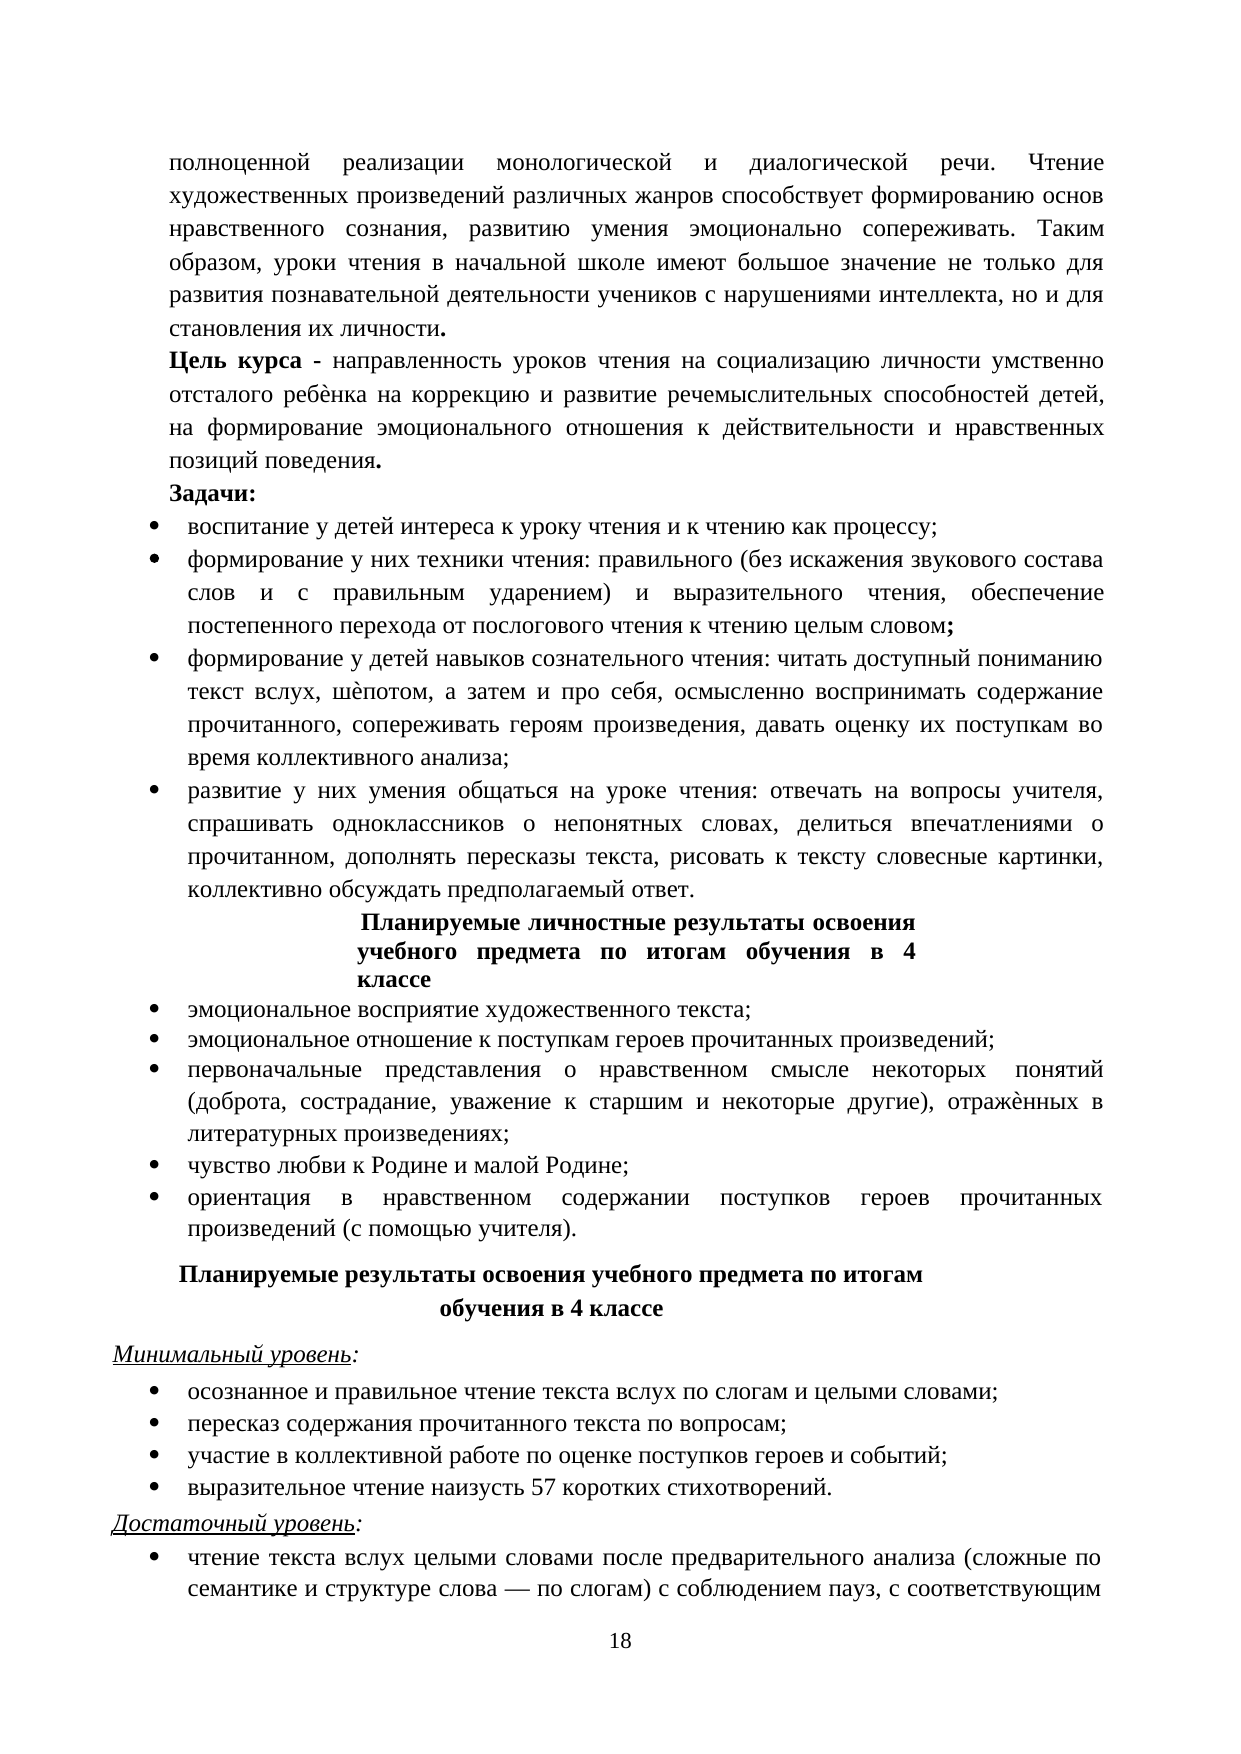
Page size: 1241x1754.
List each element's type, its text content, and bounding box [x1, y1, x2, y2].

list чувство любви к Родине и малой Родине; [150, 1150, 1240, 1178]
list выразительное чтение наизусть 57 коротких стихотворений. [150, 1472, 1240, 1501]
list ориентация в нравственном содержании поступков героев прочитанных произведений (с помощью учителя). [150, 1182, 1102, 1242]
list чтение текста вслух целыми словами после предварительного анализа (сложные по семантике и структуре слова — по слогам) с соблюдением пауз, с соответствующим [150, 1542, 1103, 1602]
text Достаточный уровень: [112, 1508, 1240, 1537]
subtitle Задачи: [169, 478, 1240, 507]
list формирование у детей навыков сознательного чтения: читать доступный пониманию текст вслух, шѐпотом, а затем и про себя, осмысленно воспринимать содержание прочитанного, сопереживать героям произведения, давать оценку их поступкам во время коллективного анализа; [150, 643, 1104, 771]
text полноценной реализации монологической и диалогической речи. Чтение художественных произведений различных жанров способствует формированию основ нравственного сознания, развитию умения эмоционально сопереживать. Таким образом, уроки чтения в начальной школе имеют большое значение не только для развития познавательной деятельности учеников с нарушениями интеллекта, но и для становления их личности. [169, 147, 1104, 341]
text Цель курса - направленность уроков чтения на социализацию личности умственно отсталого ребѐнка на коррекцию и развитие речемыслительных способностей детей, на формирование эмоционального отношения к действительности и нравственных позиций поведения. [169, 346, 1105, 473]
list эмоциональное восприятие художественного текста; [150, 993, 1240, 1023]
list пересказ содержания прочитанного текста по вопросам; [150, 1408, 1240, 1437]
list формирование у них техники чтения: правильного (без искажения звукового состава слов и с правильным ударением) и выразительного чтения, обеспечение постепенного перехода от послогового чтения к чтению целым словом; [150, 544, 1104, 638]
list участие в коллективной работе по оценке поступков героев и событий; [150, 1440, 1240, 1469]
list воспитание у детей интереса к уроку чтения и к чтению как процессу; [150, 511, 1240, 540]
list эмоциональное отношение к поступкам героев прочитанных произведений; [150, 1023, 1240, 1054]
list осознанное и правильное чтение текста вслух по слогам и целыми словами; [150, 1376, 1240, 1405]
subtitle Планируемые личностные результаты освоения учебного предмета по итогам обучения в 4 классе [357, 907, 916, 993]
text Минимальный уровень: [112, 1339, 1240, 1368]
list развитие у них умения общаться на уроке чтения: отвечать на вопросы учителя, спрашивать одноклассников о непонятных словах, делиться впечатлениями о прочитанном, дополнять пересказы текста, рисовать к тексту словесные картинки, коллективно обсуждать предполагаемый ответ. [150, 775, 1104, 903]
subtitle Планируемые результаты освоения учебного предмета по итогам обучения в 4 классе [179, 1259, 923, 1321]
list первоначальные представления о нравственном смысле некоторых понятий (доброта, сострадание, уважение к старшим и некоторые другие), отражѐнных в литературных произведениях; [150, 1054, 1104, 1147]
